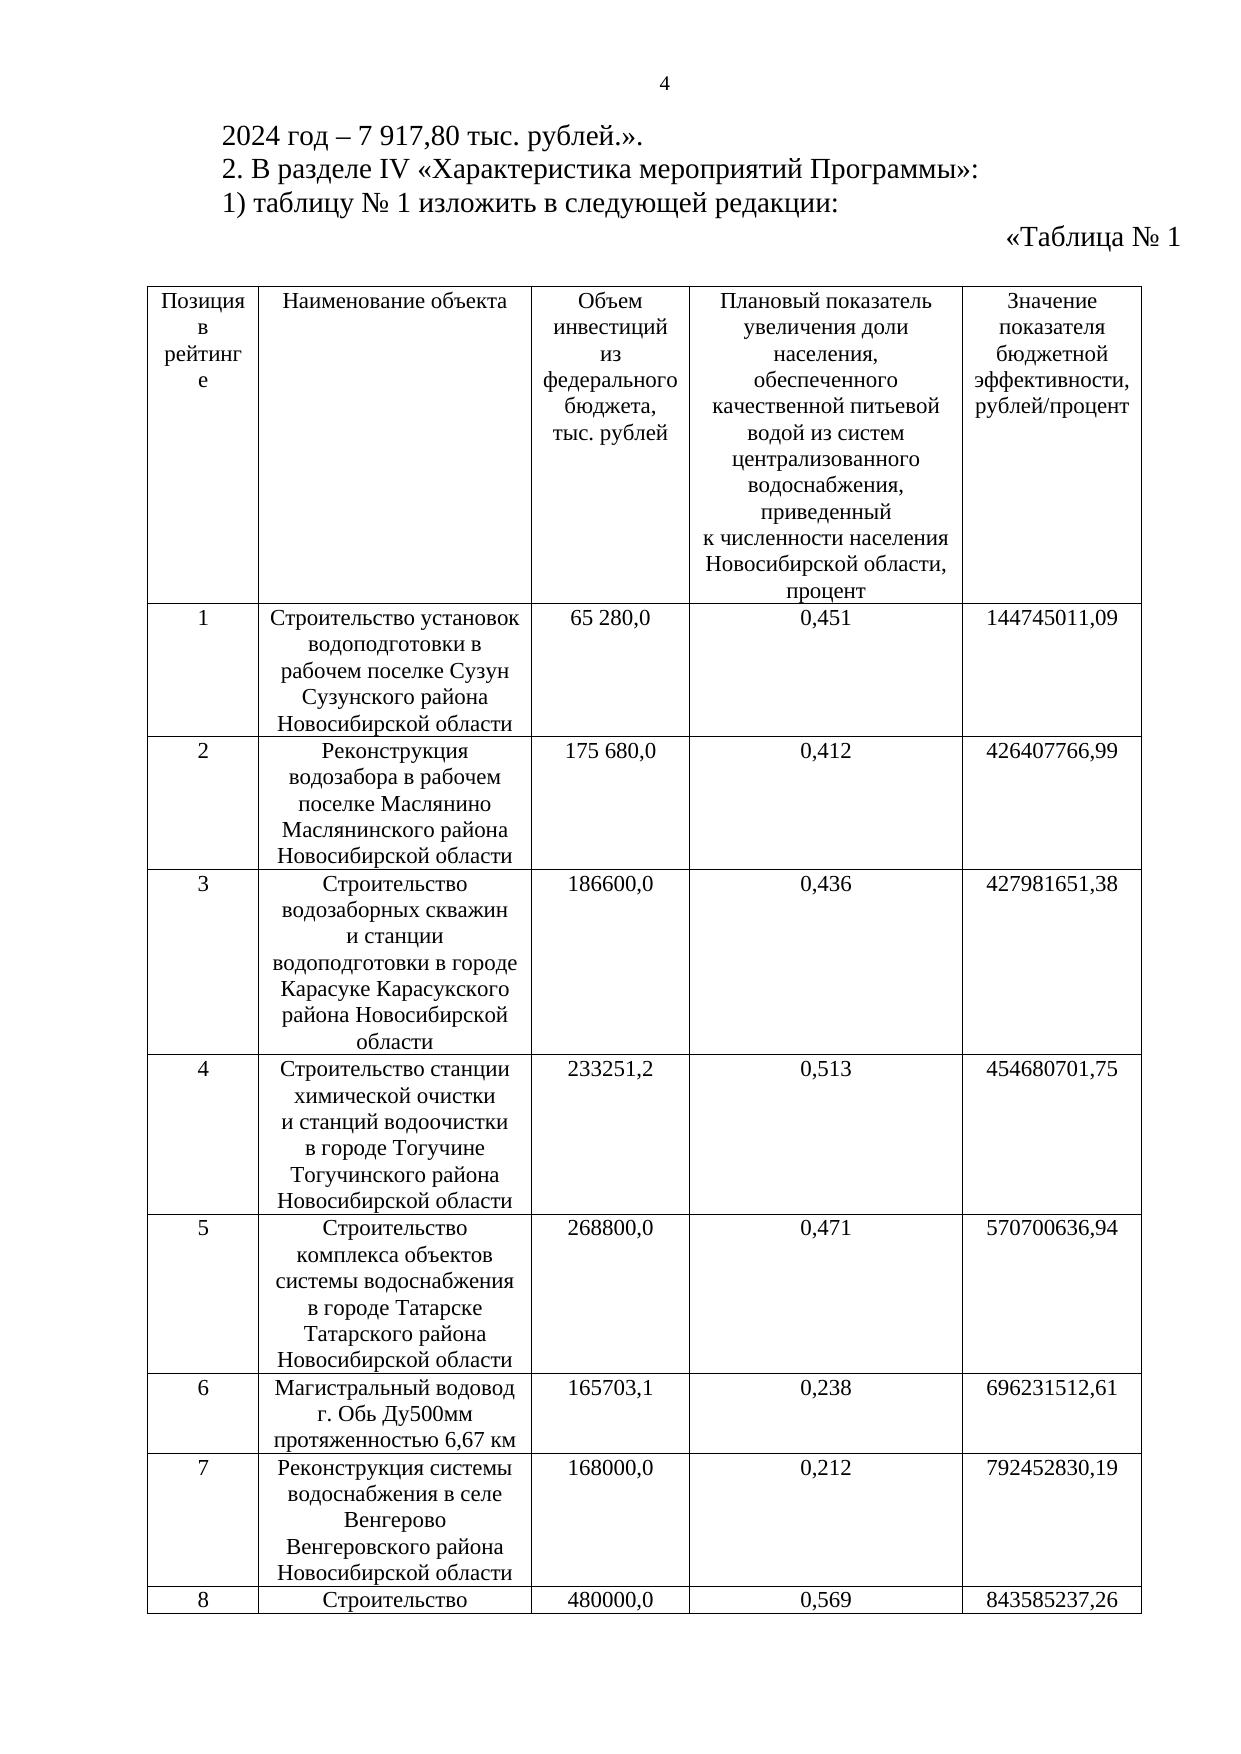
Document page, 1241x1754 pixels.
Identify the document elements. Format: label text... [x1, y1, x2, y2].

text 2024 год – 7 917,80 тыс. рублей.». [148, 118, 1181, 152]
table_header Позиция в рейтинге [148, 287, 258, 603]
table_cell 0,513 [690, 1055, 962, 1213]
table_cell 480000,0 [532, 1587, 689, 1613]
table_header Значение показателя бюджетной эффективности, рублей/процент [963, 287, 1141, 603]
table_cell Строительство комплекса объектов системы водоснабжения в городе Татарске Татарского района Новосибирской области [259, 1215, 531, 1373]
table_cell Магистральный водовод г. Обь Ду500мм протяженностью 6,67 км [259, 1374, 531, 1453]
table_cell 843585237,26 [963, 1587, 1141, 1613]
table_cell 8 [148, 1587, 258, 1613]
table_cell Строительство водозаборных скважин и станции водоподготовки в городе Карасуке Карасукского района Новосибирской области [259, 870, 531, 1054]
table_cell Строительство установок водоподготовки в рабочем поселке Сузун Сузунского района Новосибирской области [259, 604, 531, 736]
table_cell Строительство станции химической очистки и станций водоочистки в городе Тогучине Тогучинского района Новосибирской области [259, 1055, 531, 1213]
table_cell 5 [148, 1215, 258, 1373]
table_header Объем инвестиций из федерального бюджета, тыс. рублей [532, 287, 689, 603]
table_cell 165703,1 [532, 1374, 689, 1453]
text 2. В разделе IV «Характеристика мероприятий Программы»: [148, 152, 1181, 185]
table_cell 3 [148, 870, 258, 1054]
table_cell 0,471 [690, 1215, 962, 1373]
table_cell Реконструкция системы водоснабжения в селе Венгерово Венгеровского района Новосибирской области [259, 1454, 531, 1586]
table_cell 6 [148, 1374, 258, 1453]
table_cell 696231512,61 [963, 1374, 1141, 1453]
table_cell 1 [148, 604, 258, 736]
table_cell 65 280,0 [532, 604, 689, 736]
table_cell Реконструкция водозабора в рабочем поселке Маслянино Маслянинского района Новосибирской области [259, 737, 531, 869]
table_cell 454680701,75 [963, 1055, 1141, 1213]
table_cell 0,436 [690, 870, 962, 1054]
table_cell 168000,0 [532, 1454, 689, 1586]
table_cell 4 [148, 1055, 258, 1213]
table_cell 792452830,19 [963, 1454, 1141, 1586]
table_cell 0,212 [690, 1454, 962, 1586]
table_header Плановый показатель увеличения доли населения, обеспеченного качественной питьевой водой из систем централизованного водоснабжения, приведенный к численности населения Новосибирской области, процент [690, 287, 962, 603]
table_cell 0,451 [690, 604, 962, 736]
text «Таблица № 1 [148, 219, 1181, 252]
table_cell 570700636,94 [963, 1215, 1141, 1373]
table_cell 0,412 [690, 737, 962, 869]
table_cell 233251,2 [532, 1055, 689, 1213]
table_cell 144745011,09 [963, 604, 1141, 736]
table_cell 268800,0 [532, 1215, 689, 1373]
table_cell 427981651,38 [963, 870, 1141, 1054]
table_cell 175 680,0 [532, 737, 689, 869]
table_cell 0,238 [690, 1374, 962, 1453]
table_header Наименование объекта [259, 287, 531, 603]
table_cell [259, 1587, 531, 1613]
text 1) таблицу № 1 изложить в следующей редакции: [148, 185, 1181, 219]
table_cell 7 [148, 1454, 258, 1586]
table_cell 186600,0 [532, 870, 689, 1054]
table_cell 0,569 [690, 1587, 962, 1613]
table_cell 426407766,99 [963, 737, 1141, 869]
table_cell 2 [148, 737, 258, 869]
